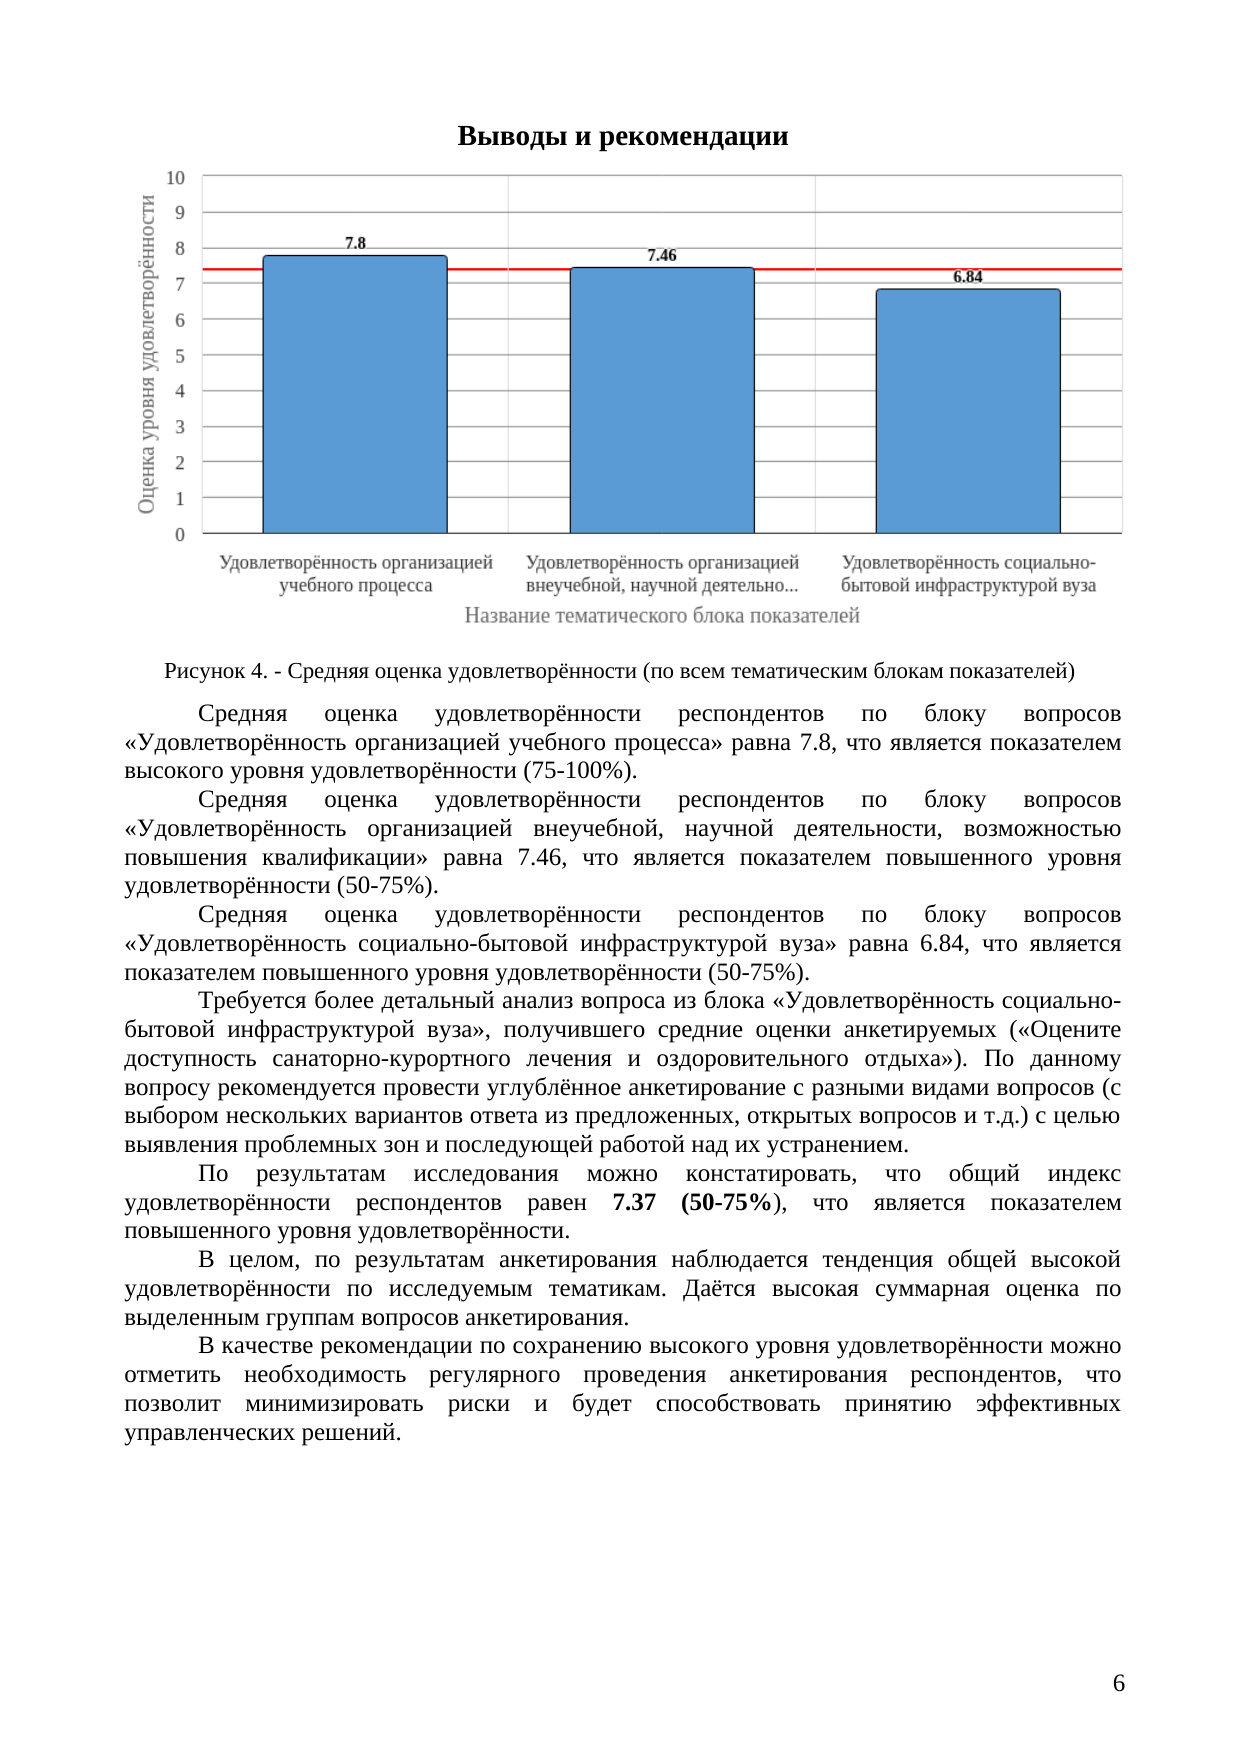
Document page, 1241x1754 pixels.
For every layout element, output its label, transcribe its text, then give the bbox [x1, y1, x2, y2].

subtitle Выводы и рекомендации [124, 118, 1122, 152]
text Средняя оценка удовлетворённости респондентов по блоку вопросов «Удовлетворённость организацией внеучебной, научной деятельности, возможностью повышения квалификации» равна 7.46, что является показателем повышенного уровня удовлетворённости (50-75%). [124, 784, 1122, 899]
text Рисунок 4. - Средняя оценка удовлетворённости (по всем тематическим блокам показателей) [118, 657, 1122, 683]
text Средняя оценка удовлетворённости респондентов по блоку вопросов «Удовлетворённость организацией учебного процесса» равна 7.8, что является показателем высокого уровня удовлетворённости (75-100%). [124, 698, 1122, 784]
text В целом, по результатам анкетирования наблюдается тенденция общей высокой удовлетворённости по исследуемым тематикам. Даётся высокая суммарная оценка по выделенным группам вопросов анкетирования. [124, 1244, 1122, 1330]
text Средняя оценка удовлетворённости респондентов по блоку вопросов «Удовлетворённость социально-бытовой инфраструктурой вуза» равна 6.84, что является показателем повышенного уровня удовлетворённости (50-75%). [124, 899, 1122, 985]
text Требуется более детальный анализ вопроса из блока «Удовлетворённость социально-бытовой инфраструктурой вуза», получившего средние оценки анкетируемых («Оцените доступность санаторно-курортного лечения и оздоровительного отдыха»). По данному вопросу рекомендуется провести углублённое анкетирование с разными видами вопросов (с выбором нескольких вариантов ответа из предложенных, открытых вопросов и т.д.) с целью выявления проблемных зон и последующей работой над их устранением. [124, 985, 1122, 1158]
text В качестве рекомендации по сохранению высокого уровня удовлетворённости можно отметить необходимость регулярного проведения анкетирования респондентов, что позволит минимизировать риски и будет способствовать принятию эффективных управленческих решений. [124, 1330, 1122, 1445]
picture [118, 164, 1134, 643]
text По результатам исследования можно констатировать, что общий индекс удовлетворённости респондентов равен 7.37 (50-75%), что является показателем повышенного уровня удовлетворённости. [124, 1158, 1122, 1244]
